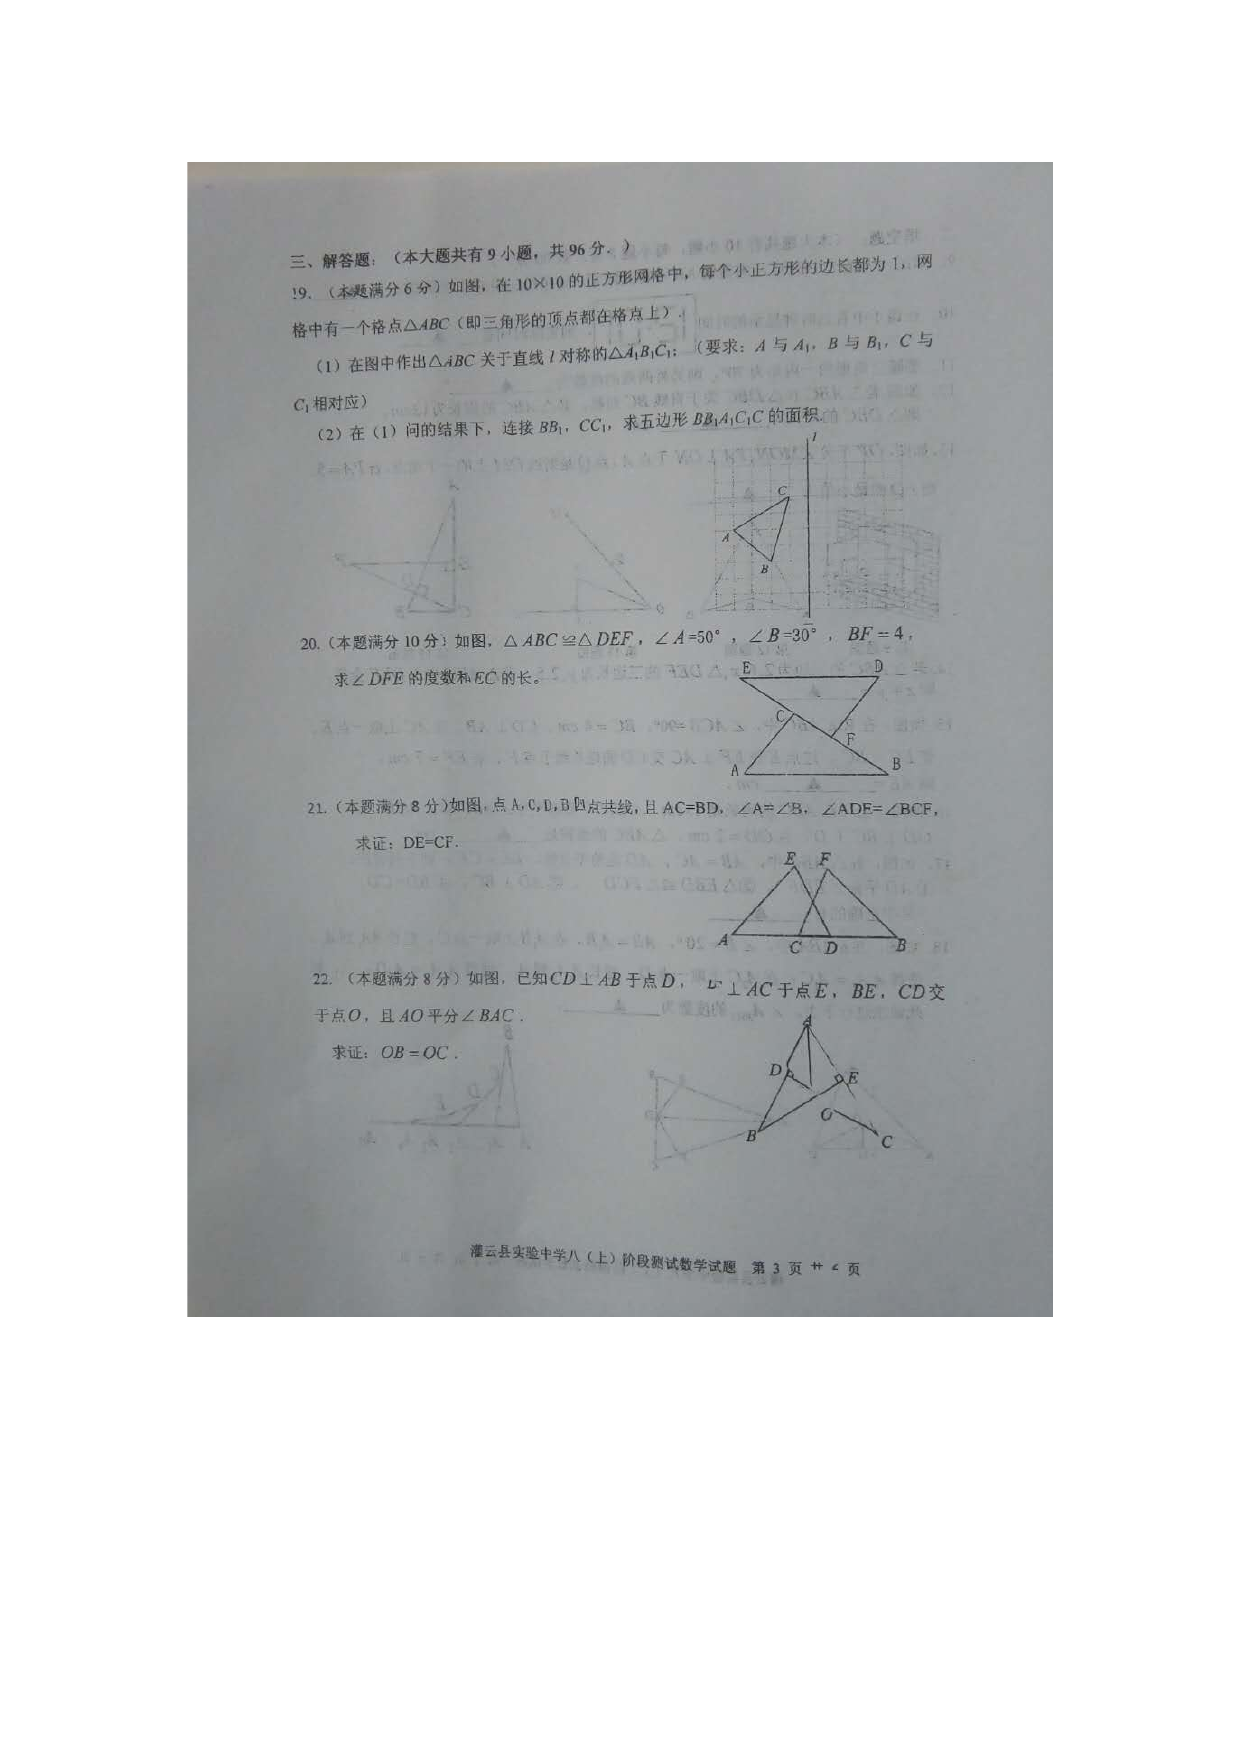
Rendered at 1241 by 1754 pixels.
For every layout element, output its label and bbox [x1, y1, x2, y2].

picture [187, 162, 1053, 1317]
